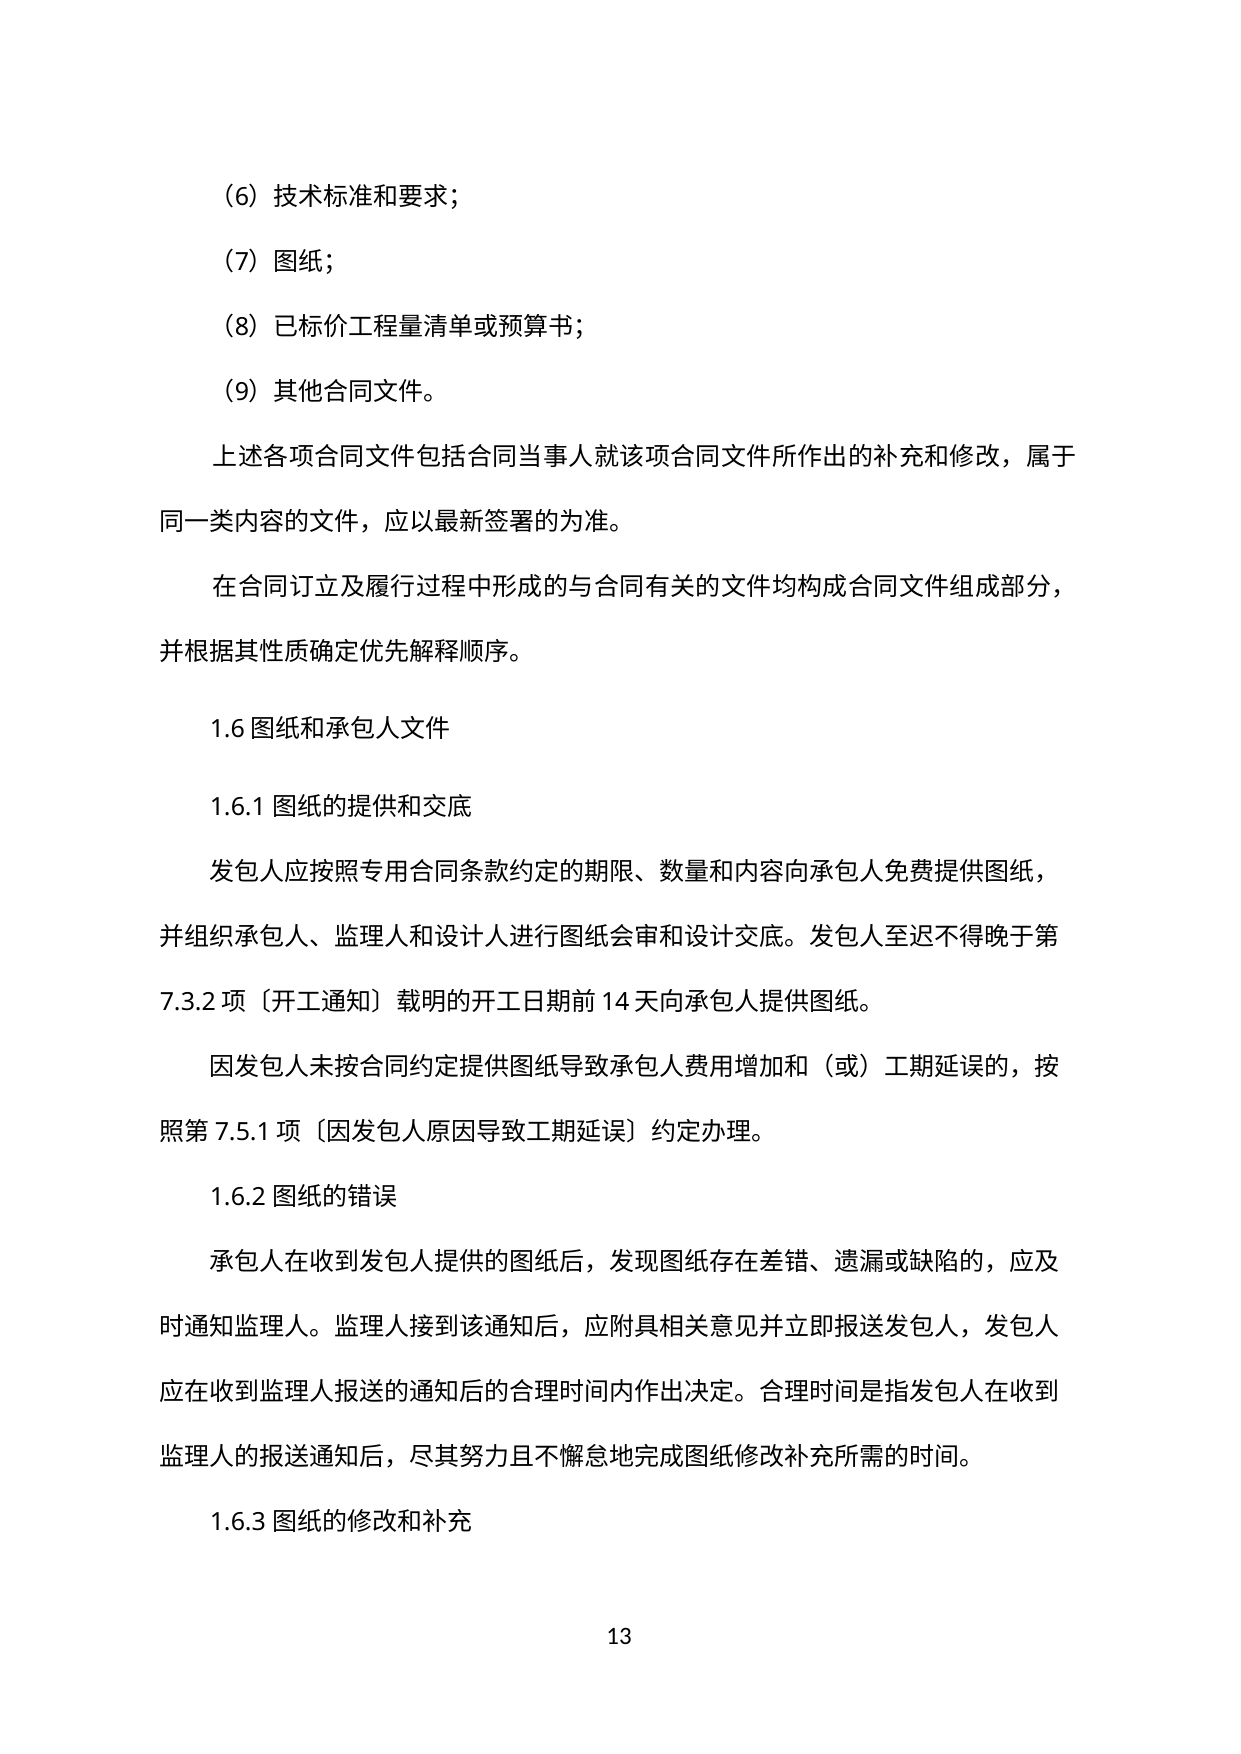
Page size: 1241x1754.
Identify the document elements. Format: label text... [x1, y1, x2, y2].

text 因发包人未按合同约定提供图纸导致承包人费用增加和（或）工期延误的，按照第7.5.1项〔因发包人原因导致工期延误〕约定办理。 [159, 1032, 1078, 1162]
subtitle 1.6图纸和承包人文件 [159, 694, 1078, 759]
text 1.6.1 图纸的提供和交底 [159, 772, 1078, 837]
text （9）其他合同文件。 [159, 357, 1078, 422]
text （6）技术标准和要求； [159, 162, 1078, 227]
text 1.6.2 图纸的错误 [159, 1162, 1078, 1227]
text （8）已标价工程量清单或预算书； [159, 292, 1078, 357]
text 发包人应按照专用合同条款约定的期限、数量和内容向承包人免费提供图纸，并组织承包人、监理人和设计人进行图纸会审和设计交底。发包人至迟不得晚于第7.3.2项〔开工通知〕载明的开工日期前14天向承包人提供图纸。 [159, 837, 1078, 1032]
text （7）图纸； [159, 227, 1078, 292]
text 承包人在收到发包人提供的图纸后，发现图纸存在差错、遗漏或缺陷的，应及时通知监理人。监理人接到该通知后，应附具相关意见并立即报送发包人，发包人应在收到监理人报送的通知后的合理时间内作出决定。合理时间是指发包人在收到监理人的报送通知后，尽其努力且不懈怠地完成图纸修改补充所需的时间。 [159, 1227, 1078, 1487]
text 1.6.3 图纸的修改和补充 [159, 1487, 1078, 1552]
text 在合同订立及履行过程中形成的与合同有关的文件均构成合同文件组成部分，并根据其性质确定优先解释顺序。 [159, 552, 1078, 682]
text 上述各项合同文件包括合同当事人就该项合同文件所作出的补充和修改，属于同一类内容的文件，应以最新签署的为准。 [159, 422, 1078, 552]
